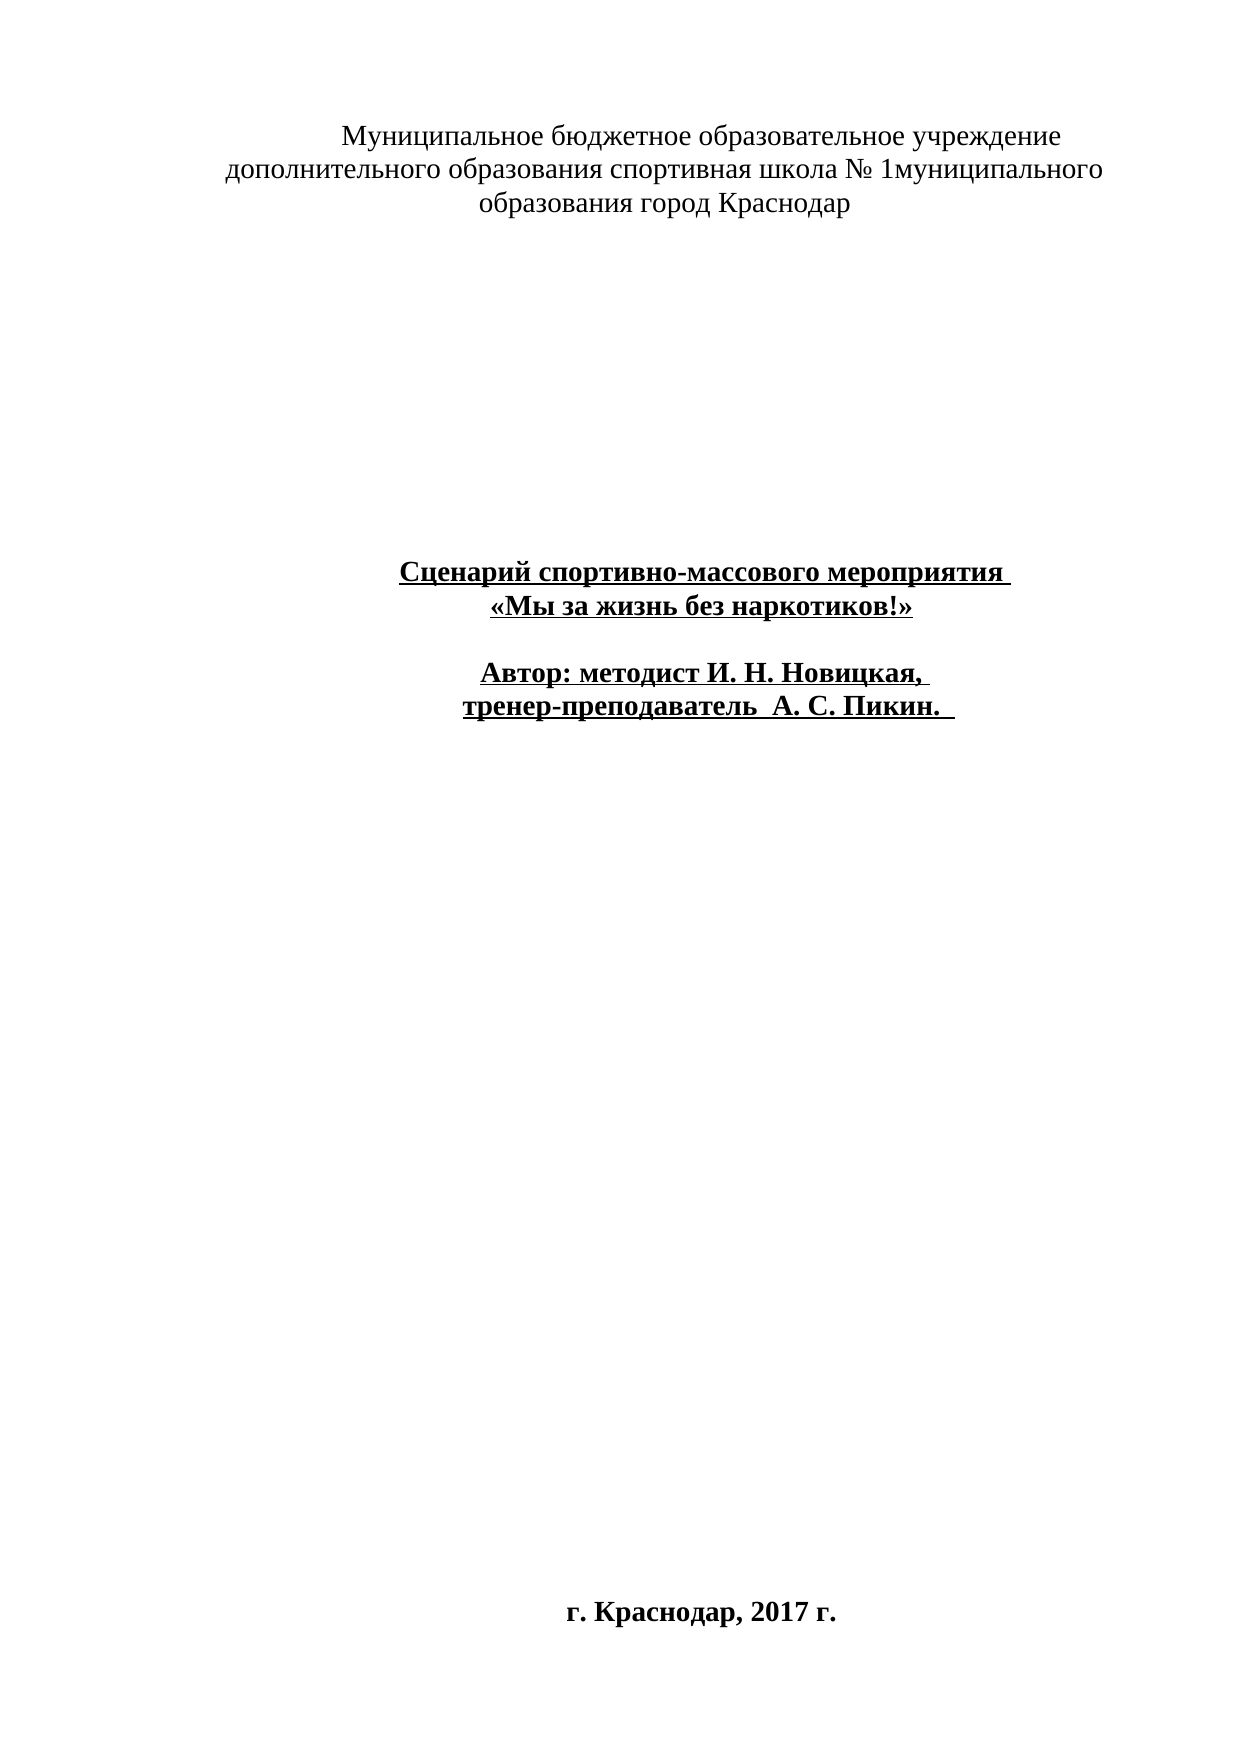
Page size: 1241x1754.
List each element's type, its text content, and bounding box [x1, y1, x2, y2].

text «Мы за жизнь без наркотиков!» [177, 588, 1152, 621]
text Сценарий спортивно-массового мероприятия [177, 554, 1152, 588]
text Муниципальное бюджетное образовательное учреждение дополнительного образования спортивная школа № 1муниципального образования город Краснодар [177, 118, 1152, 219]
text Автор: методист И. Н. Новицкая, [177, 655, 1152, 688]
text г. Краснодар, 2017 г. [177, 1594, 1152, 1627]
text тренер-преподаватель А. С. Пикин. [177, 688, 1152, 722]
